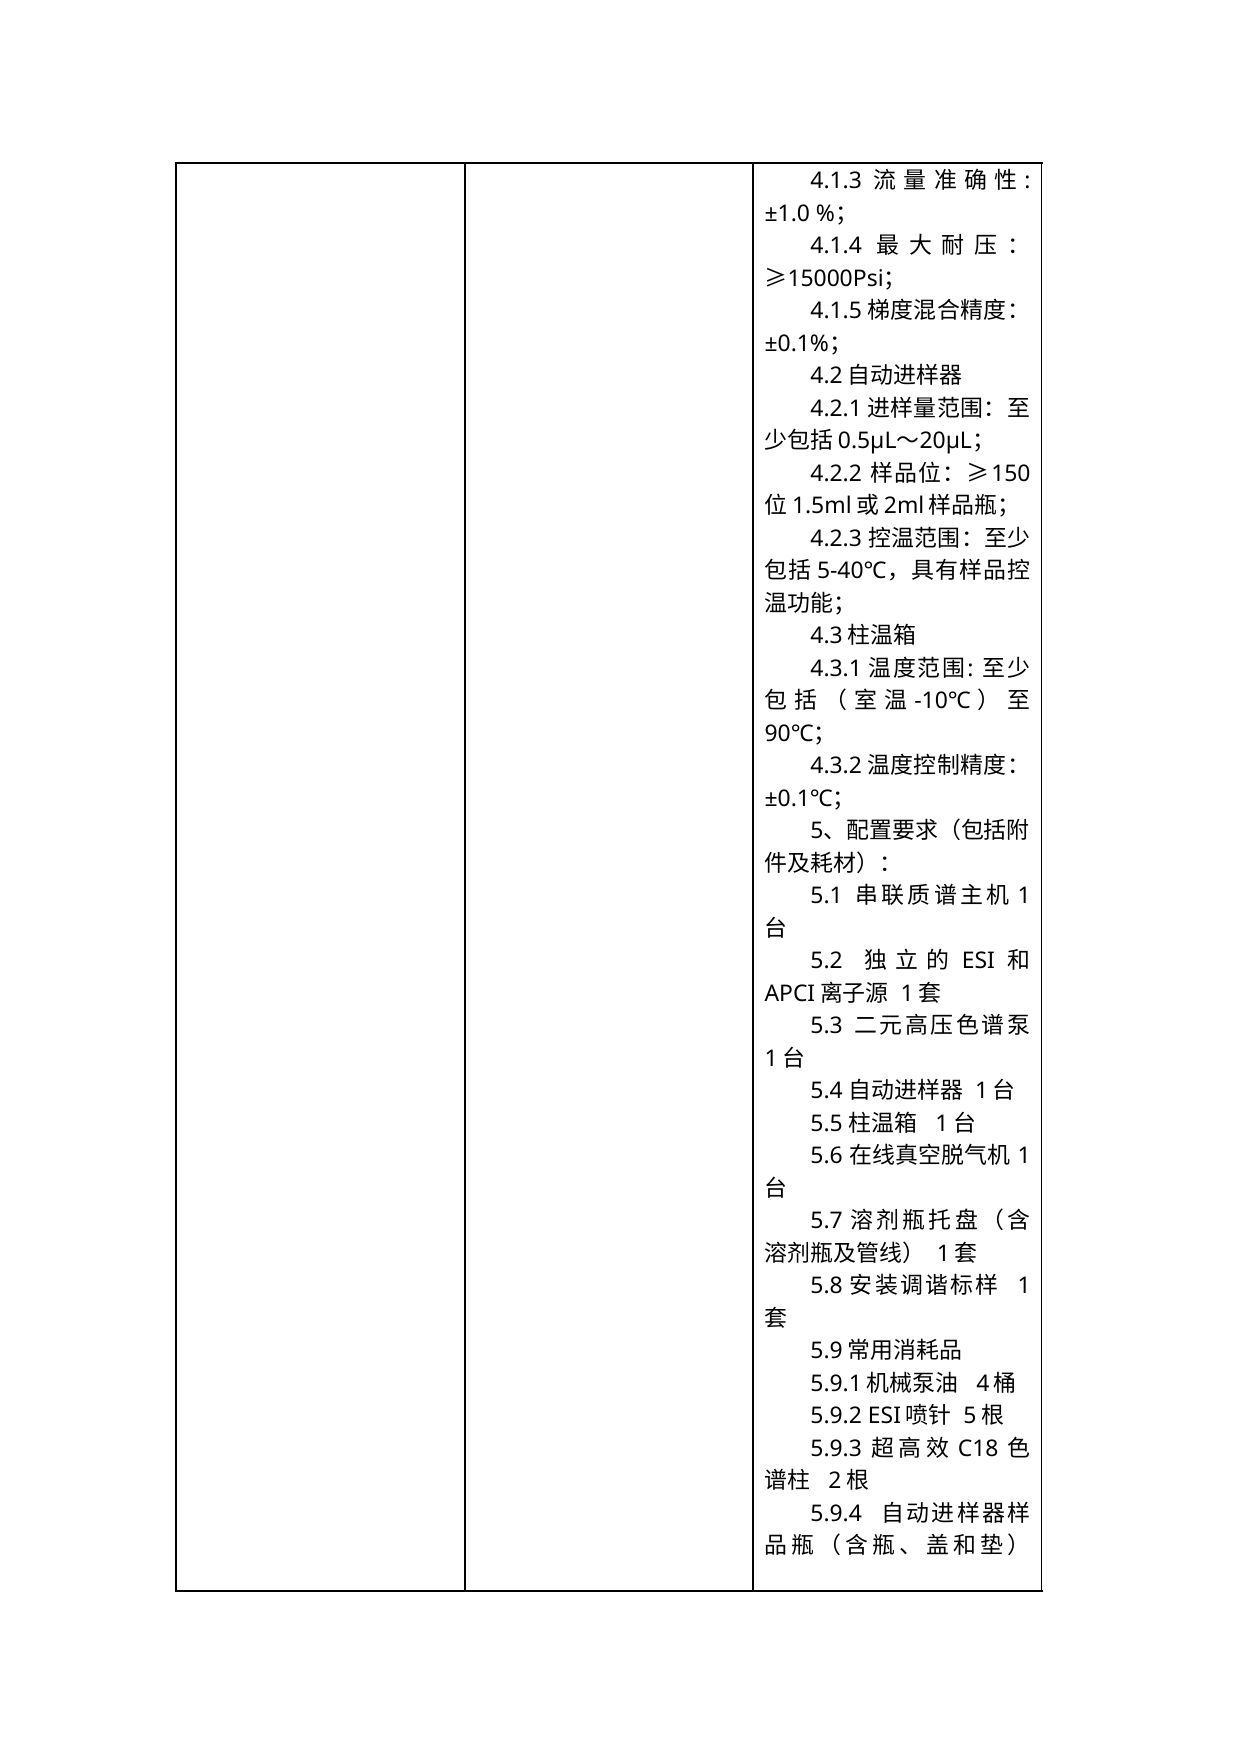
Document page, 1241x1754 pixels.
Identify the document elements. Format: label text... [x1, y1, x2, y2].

table_cell 1 [177, 164, 464, 1590]
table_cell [754, 164, 1041, 1590]
table_cell [466, 164, 752, 1590]
